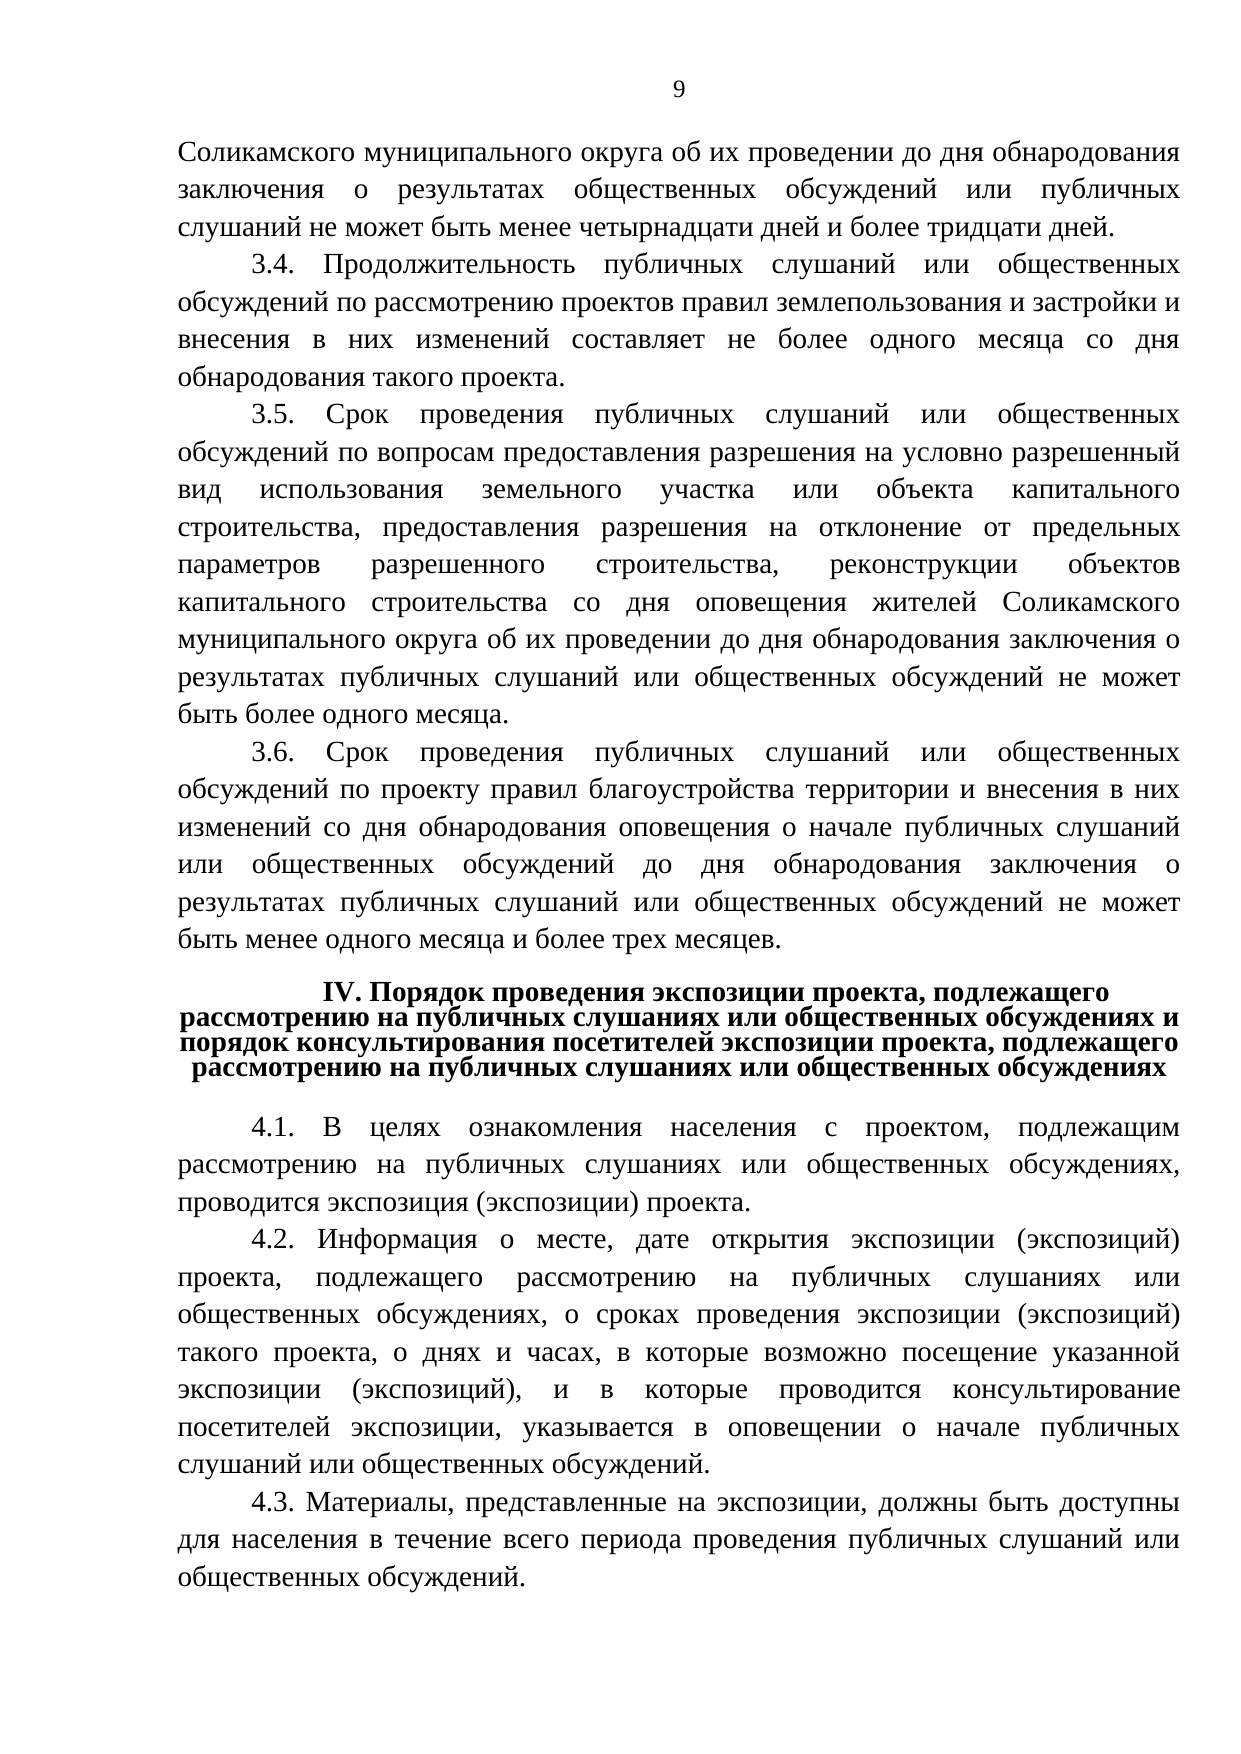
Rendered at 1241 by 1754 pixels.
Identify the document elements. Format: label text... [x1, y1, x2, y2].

text 4.3. Материалы, представленные на экспозиции, должны быть доступны для населения в течение всего периода проведения публичных слушаний или общественных обсуждений. [177, 1481, 1181, 1594]
text 4.1. В целях ознакомления населения с проектом, подлежащим рассмотрению на публичных слушаниях или общественных обсуждениях, проводится экспозиция (экспозиции) проекта. [177, 1106, 1181, 1219]
text IV. Порядок проведения экспозиции проекта, подлежащего рассмотрению на публичных слушаниях или общественных обсуждениях и порядок консультирования посетителей экспозиции проекта, подлежащего рассмотрению на публичных слушаниях или общественных обсуждениях [177, 981, 1181, 1081]
text 3.4. Продолжительность публичных слушаний или общественных обсуждений по рассмотрению проектов правил землепользования и застройки и внесения в них изменений составляет не более одного месяца со дня обнародования такого проекта. [177, 244, 1181, 394]
text 3.6. Срок проведения публичных слушаний или общественных обсуждений по проекту правил благоустройства территории и внесения в них изменений со дня обнародования оповещения о начале публичных слушаний или общественных обсуждений до дня обнародования заключения о результатах публичных слушаний или общественных обсуждений не может быть менее одного месяца и более трех месяцев. [177, 731, 1181, 956]
text 4.2. Информация о месте, дате открытия экспозиции (экспозиций) проекта, подлежащего рассмотрению на публичных слушаниях или общественных обсуждениях, о сроках проведения экспозиции (экспозиций) такого проекта, о днях и часах, в которые возможно посещение указанной экспозиции (экспозиций), и в которые проводится консультирование посетителей экспозиции, указывается в оповещении о начале публичных слушаний или общественных обсуждений. [177, 1219, 1181, 1481]
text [177, 131, 1181, 244]
text 3.5. Срок проведения публичных слушаний или общественных обсуждений по вопросам предоставления разрешения на условно разрешенный вид использования земельного участка или объекта капитального строительства, предоставления разрешения на отклонение от предельных параметров разрешенного строительства, реконструкции объектов капитального строительства со дня оповещения жителей Соликамского муниципального округа об их проведении до дня обнародования заключения о результатах публичных слушаний или общественных обсуждений не может быть более одного месяца. [177, 394, 1181, 731]
